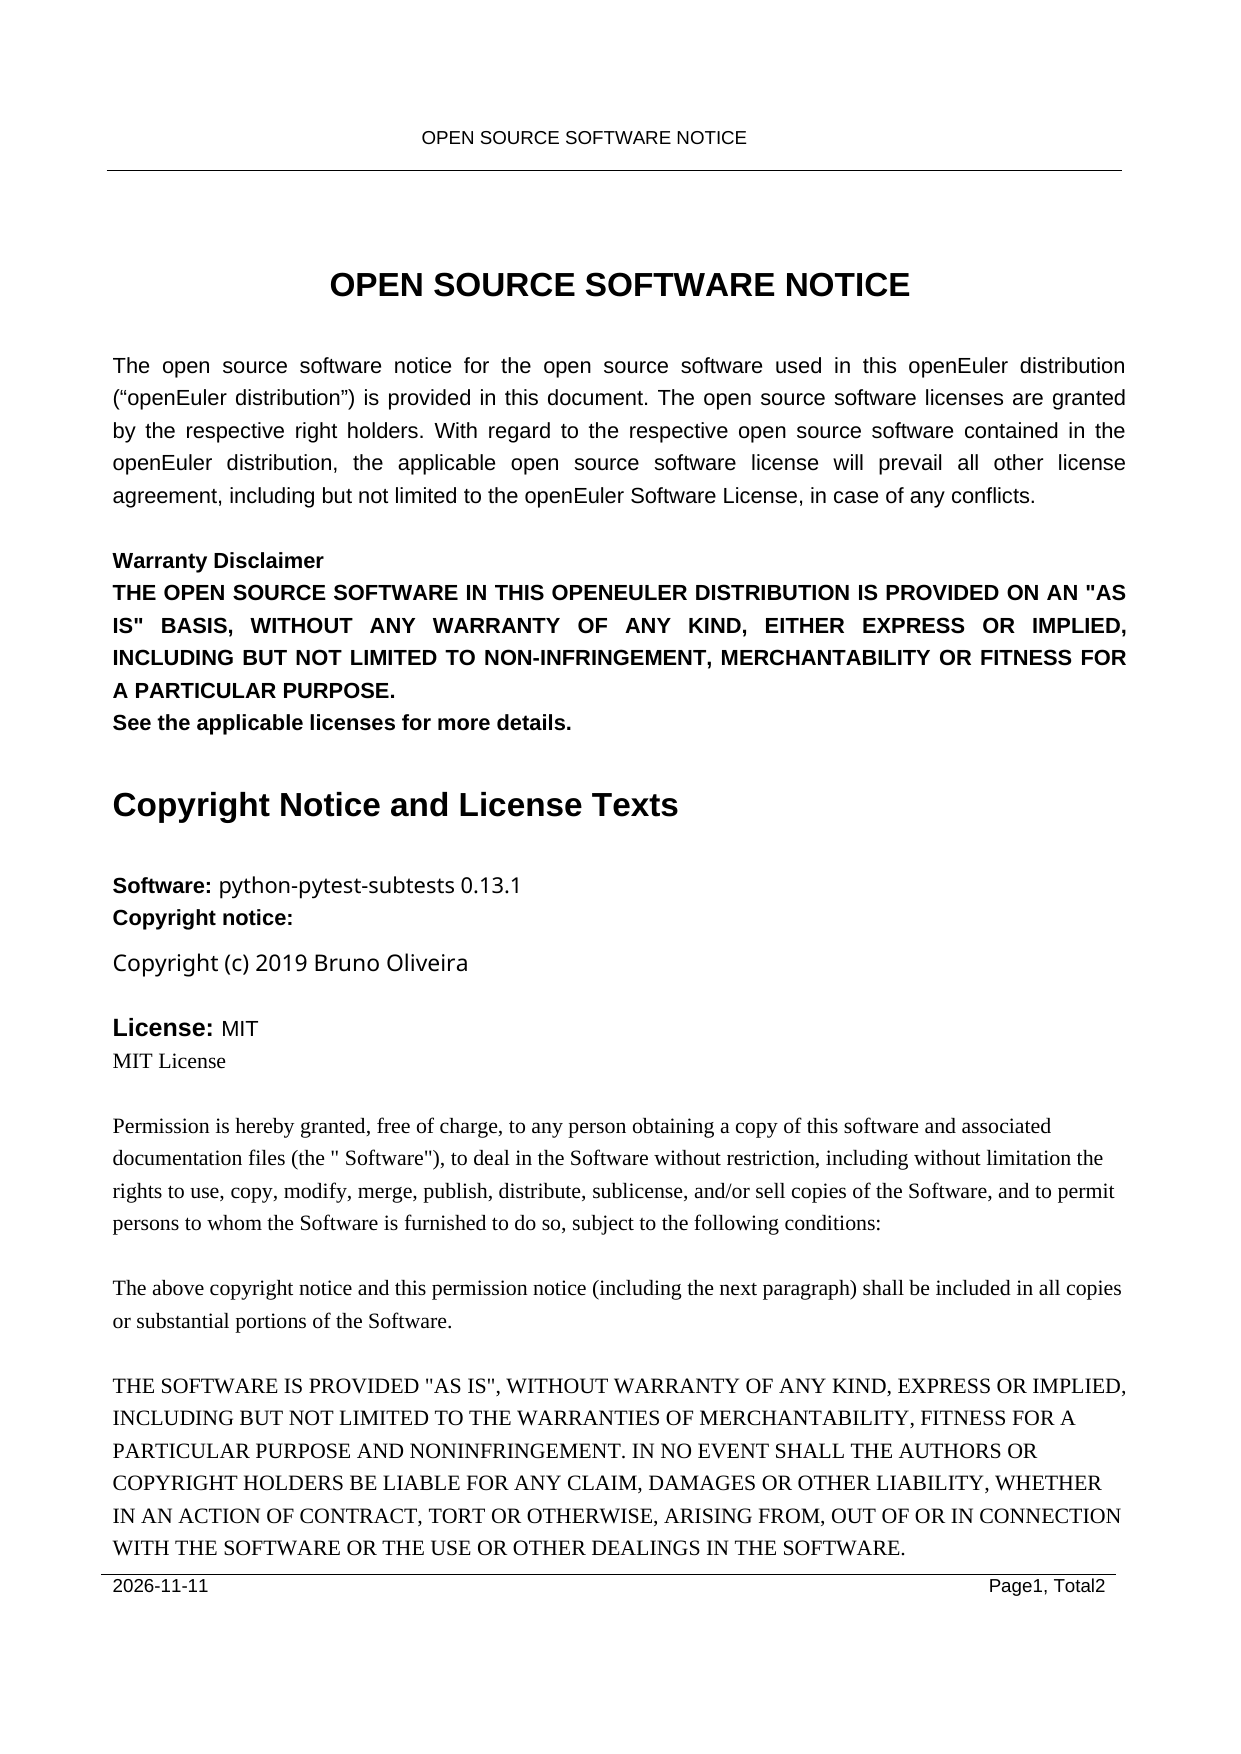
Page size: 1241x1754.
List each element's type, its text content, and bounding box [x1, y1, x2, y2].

text License: MIT [112, 1012, 1128, 1044]
text OPEN SOURCE SOFTWARE NOTICE [112, 251, 1128, 316]
text Copyright notice: [112, 901, 1128, 934]
text THE OPEN SOURCE SOFTWARE IN THIS OPENEULER DISTRIBUTION IS PROVIDED ON AN "AS IS" BASIS, WITHOUT ANY WARRANTY OF ANY KIND, EITHER EXPRESS OR IMPLIED, INCLUDING BUT NOT LIMITED TO NON-INFRINGEMENT, MERCHANTABILITY OR FITNESS FOR A PARTICULAR PURPOSE. See the applicable licenses for more details. [112, 576, 1128, 739]
text The open source software notice for the open source software used in this openEuler distribution (“openEuler distribution”) is provided in this document. The open source software licenses are granted by the respective right holders. With regard to the respective open source software contained in the openEuler distribution, the applicable open source software license will prevail all other license agreement, including but not limited to the openEuler Software License, in case of any conflicts. [112, 349, 1128, 511]
text Copyright Notice and License Texts [112, 771, 1128, 836]
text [112, 1044, 1128, 1564]
text Copyright (c) 2019 Bruno Oliveira [112, 947, 1128, 1012]
title Software: python-pytest-subtests 0.13.1 [112, 869, 1128, 901]
text Warranty Disclaimer [112, 544, 1128, 576]
